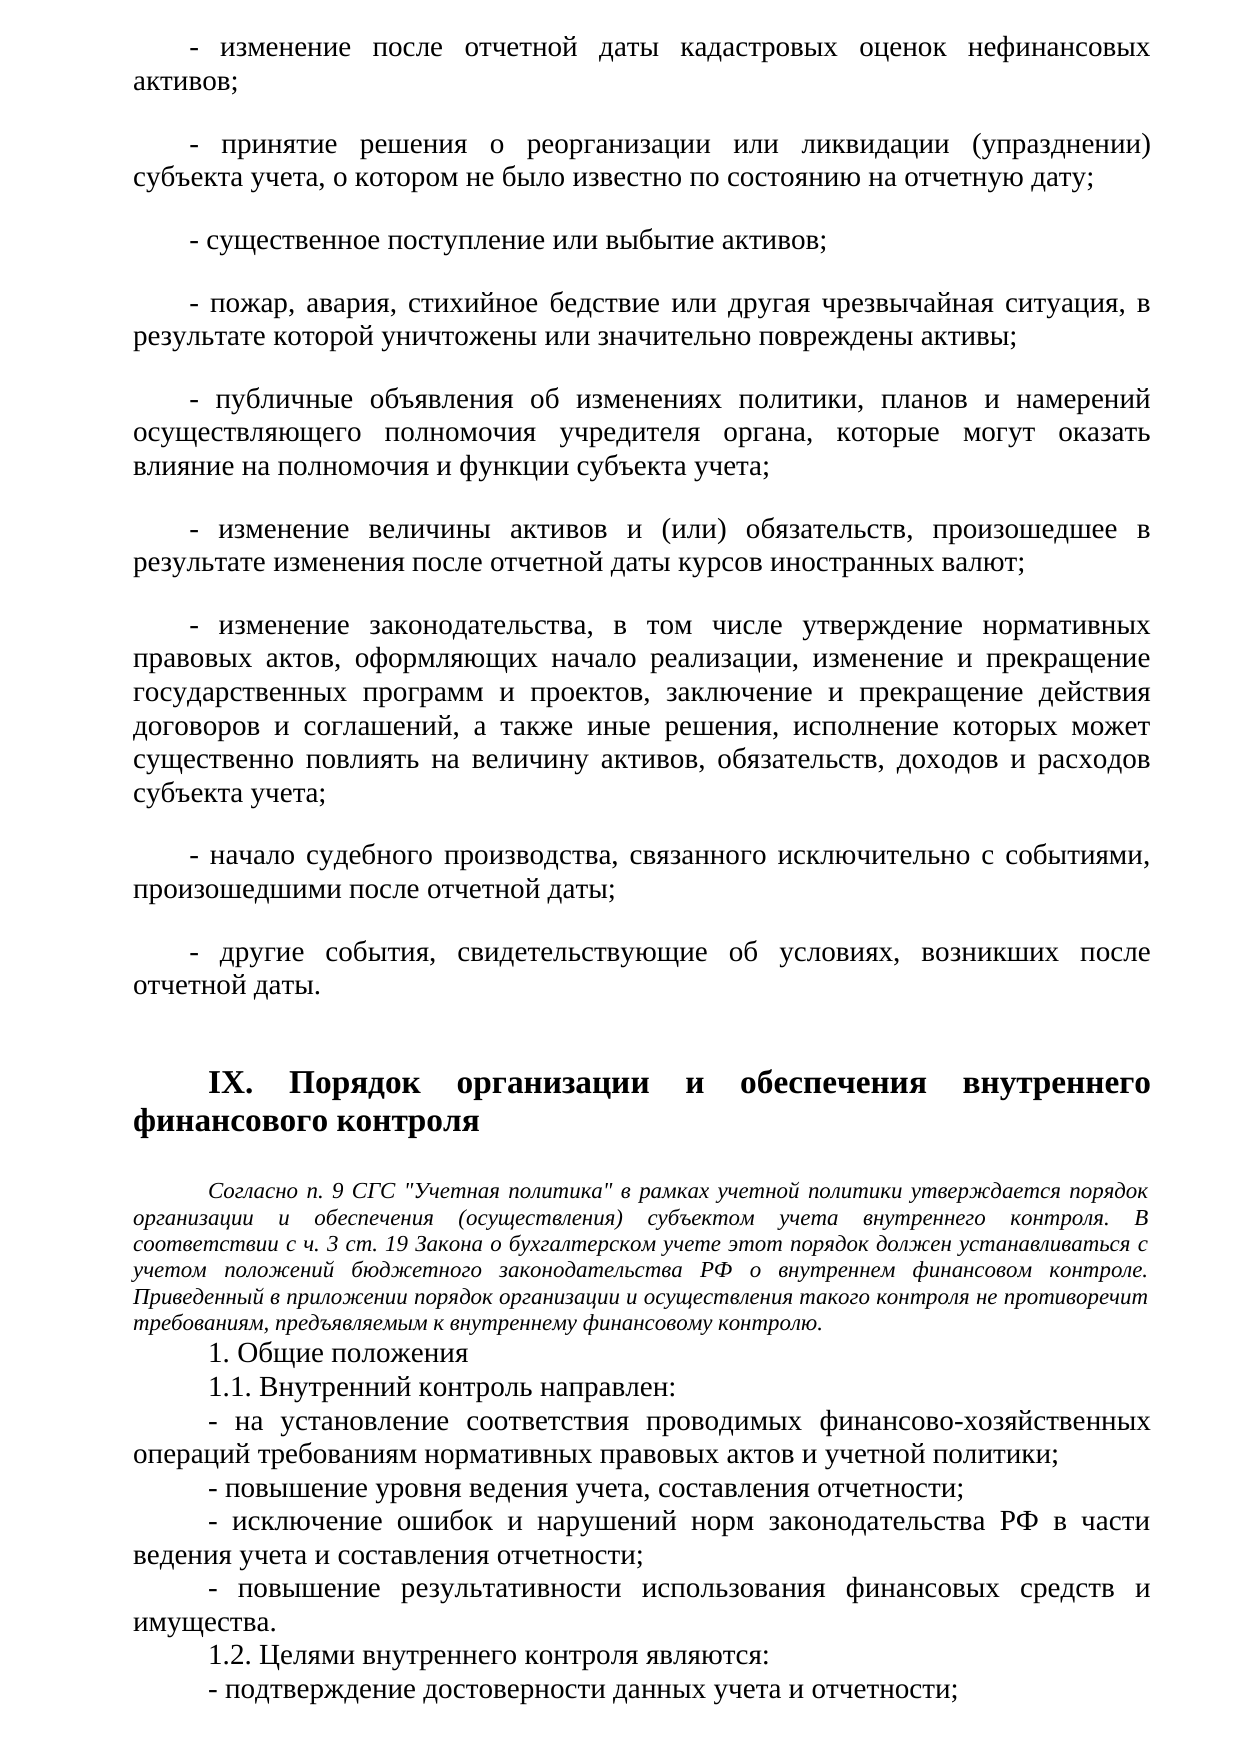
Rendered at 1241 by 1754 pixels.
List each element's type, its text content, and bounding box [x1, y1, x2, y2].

text 1.2. Целями внутреннего контроля являются: [133, 1637, 1152, 1671]
text - другие события, свидетельствующие об условиях, возникших после отчетной даты. [133, 934, 1152, 1001]
text - изменение величины активов и (или) обязательств, произошедшее в результате изменения после отчетной даты курсов иностранных валют; [133, 511, 1152, 578]
text 1.1. Внутренний контроль направлен: [133, 1369, 1152, 1403]
text - принятие решения о реорганизации или ликвидации (упразднении) субъекта учета, о котором не было известно по состоянию на отчетную дату; [133, 126, 1152, 193]
text IX. Порядок организации и обеспечения внутреннего финансового контроля [133, 1062, 1152, 1139]
text - публичные объявления об изменениях политики, планов и намерений осуществляющего полномочия учредителя органа, которые могут оказать влияние на полномочия и функции субъекта учета; [133, 381, 1152, 482]
text - на установление соответствия проводимых финансово-хозяйственных операций требованиям нормативных правовых актов и учетной политики; [133, 1403, 1152, 1470]
text - повышение результативности использования финансовых средств и имущества. [133, 1570, 1152, 1637]
text 1. Общие положения [133, 1336, 1152, 1369]
text - изменение после отчетной даты кадастровых оценок нефинансовых активов; [133, 29, 1152, 97]
text - исключение ошибок и нарушений норм законодательства РФ в части ведения учета и составления отчетности; [133, 1503, 1152, 1570]
text Согласно п. 9 СГС "Учетная политика" в рамках учетной политики утверждается порядок организации и обеспечения (осуществления) субъектом учета внутреннего контроля. В соответствии с ч. 3 ст. 19 Закона о бухгалтерском учете этот порядок должен устанавливаться с учетом положений бюджетного законодательства РФ о внутреннем финансовом контроле. Приведенный в приложении порядок организации и осуществления такого контроля не противоречит требованиям, предъявляемым к внутреннему финансовому контролю. [133, 1177, 1152, 1336]
text - существенное поступление или выбытие активов; [133, 222, 1152, 256]
text - повышение уровня ведения учета, составления отчетности; [133, 1470, 1152, 1503]
text - пожар, авария, стихийное бедствие или другая чрезвычайная ситуация, в результате которой уничтожены или значительно повреждены активы; [133, 285, 1152, 352]
text - начало судебного производства, связанного исключительно с событиями, произошедшими после отчетной даты; [133, 837, 1152, 904]
text - подтверждение достоверности данных учета и отчетности; [133, 1671, 1152, 1704]
text - изменение законодательства, в том числе утверждение нормативных правовых актов, оформляющих начало реализации, изменение и прекращение государственных программ и проектов, заключение и прекращение действия договоров и соглашений, а также иные решения, исполнение которых может существенно повлиять на величину активов, обязательств, доходов и расходов субъекта учета; [133, 607, 1152, 808]
